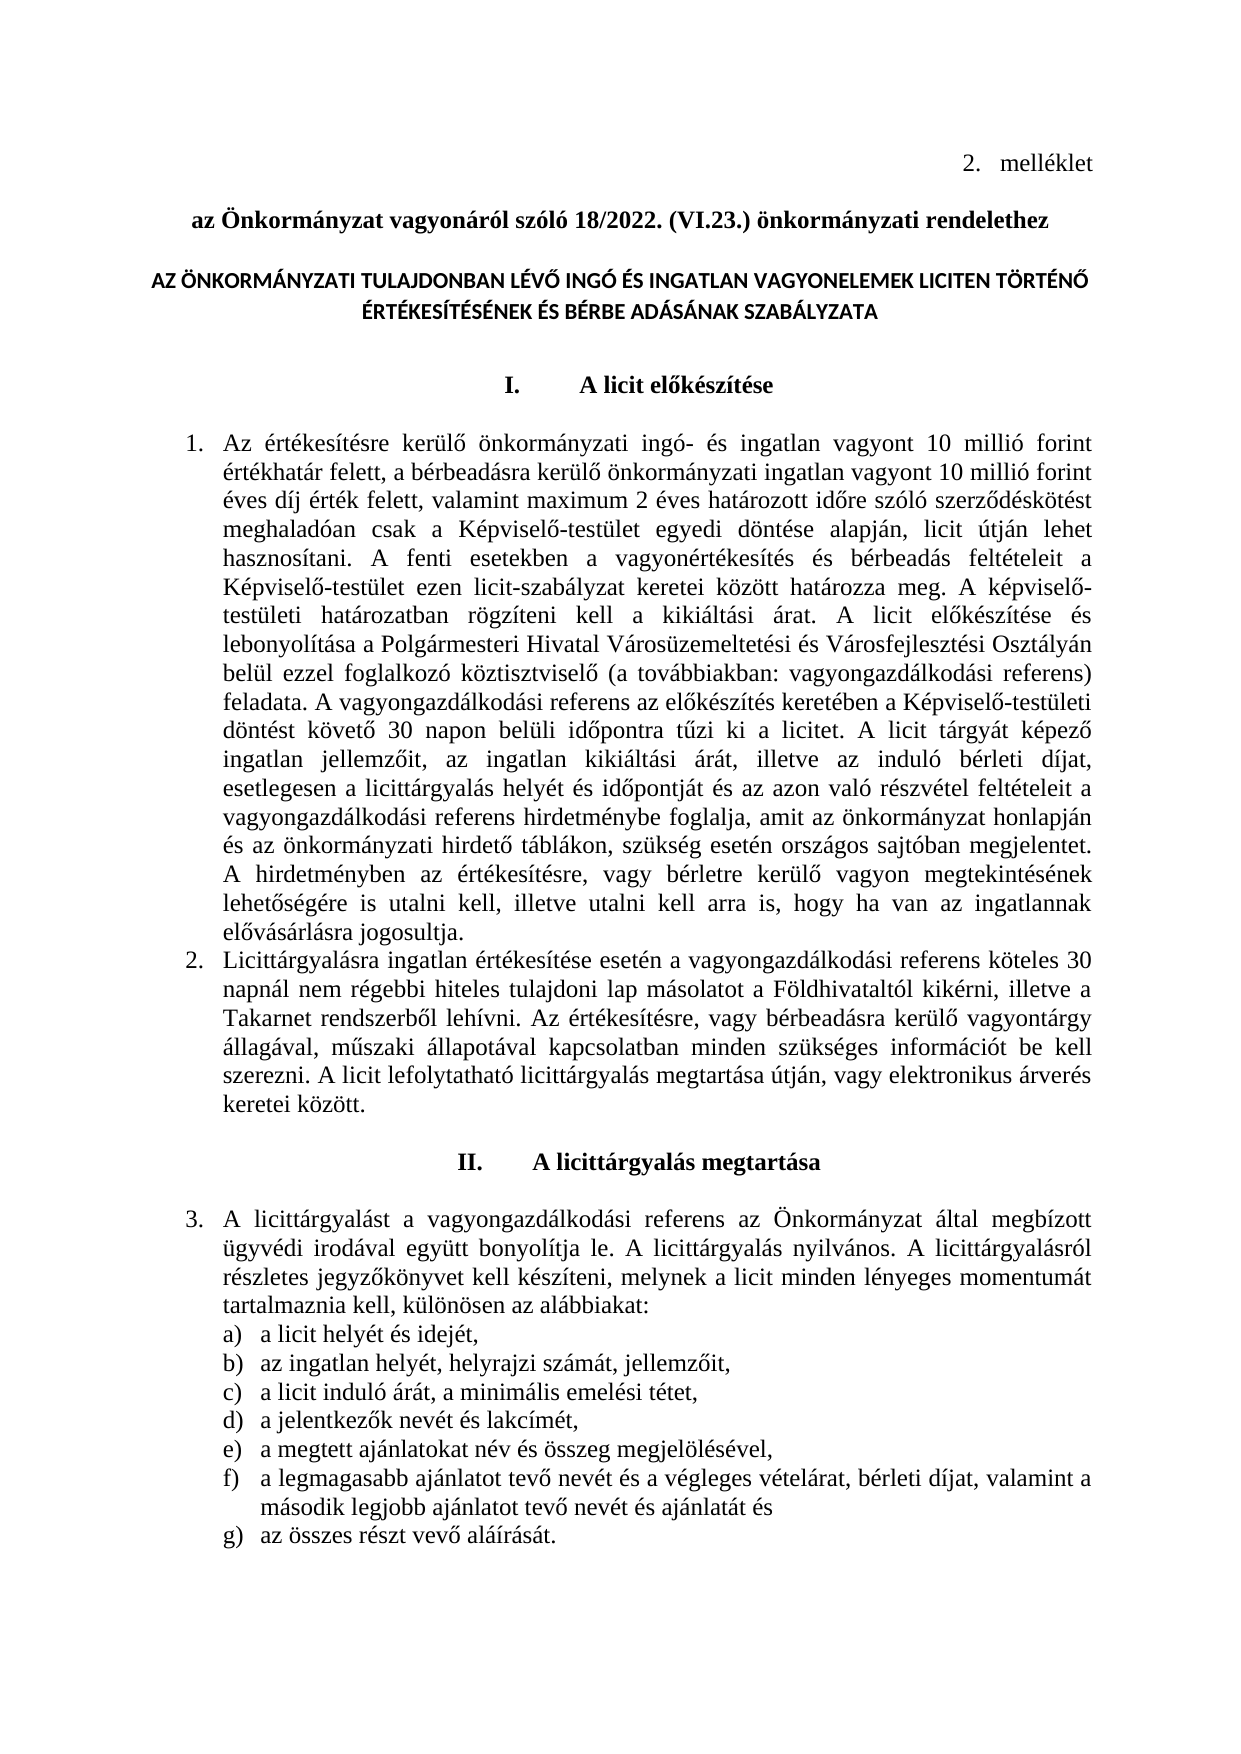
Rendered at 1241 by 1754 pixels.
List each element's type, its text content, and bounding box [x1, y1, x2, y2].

text AZ ÖNKORMÁNYZATI TULAJDONBAN LÉVŐ INGÓ ÉS INGATLAN VAGYONELEMEK LICITEN TÖRTÉNŐ ÉRTÉKESÍTÉSÉNEK ÉS BÉRBE ADÁSÁNAK SZABÁLYZATA [148, 263, 1093, 325]
list A licit előkészítése [185, 371, 1093, 399]
list Licittárgyalásra ingatlan értékesítése esetén a vagyongazdálkodási referens köteles 30 napnál nem régebbi hiteles tulajdoni lap másolatot a Földhivataltól kikérni, illetve a Takarnet rendszerből lehívni. Az értékesítésre, vagy bérbeadásra kerülő vagyontárgy állagával, műszaki állapotával kapcsolatban minden szükséges információt be kell szerezni. A licit lefolytatható licittárgyalás megtartása útján, vagy elektronikus árverés keretei között. [185, 946, 1093, 1118]
list Az értékesítésre kerülő önkormányzati ingó- és ingatlan vagyont 10 millió forint értékhatár felett, a bérbeadásra kerülő önkormányzati ingatlan vagyont 10 millió forint éves díj érték felett, valamint maximum 2 éves határozott időre szóló szerződéskötést meghaladóan csak a Képviselő-testület egyedi döntése alapján, licit útján lehet hasznosítani. A fenti esetekben a vagyonértékesítés és bérbeadás feltételeit a Képviselő-testület ezen licit-szabályzat keretei között határozza meg. A képviselő-testületi határozatban rögzíteni kell a kikiáltási árat. A licit előkészítése és lebonyolítása a Polgármesteri Hivatal Városüzemeltetési és Városfejlesztési Osztályán belül ezzel foglalkozó köztisztviselő (a továbbiakban: vagyongazdálkodási referens) feladata. A vagyongazdálkodási referens az előkészítés keretében a Képviselő-testületi döntést követő 30 napon belüli időpontra tűzi ki a licitet. A licit tárgyát képező ingatlan jellemzőit, az ingatlan kikiáltási árát, illetve az induló bérleti díjat, esetlegesen a licittárgyalás helyét és időpontját és az azon való részvétel feltételeit a vagyongazdálkodási referens hirdetménybe foglalja, amit az önkormányzat honlapján és az önkormányzati hirdető táblákon, szükség esetén országos sajtóban megjelentet. A hirdetményben az értékesítésre, vagy bérletre kerülő vagyon megtekintésének lehetőségére is utalni kell, illetve utalni kell arra is, hogy ha van az ingatlannak elővásárlásra jogosultja. [185, 428, 1093, 946]
list a licit helyét és idejét, [223, 1319, 1093, 1348]
list a megtett ajánlatokat név és összeg megjelölésével, [223, 1434, 1093, 1463]
list az összes részt vevő aláírását. [223, 1521, 1093, 1549]
list A licittárgyalást a vagyongazdálkodási referens az Önkormányzat által megbízott ügyvédi irodával együtt bonyolítja le. A licittárgyalás nyilvános. A licittárgyalásról részletes jegyzőkönyvet kell készíteni, melynek a licit minden lényeges momentumát tartalmaznia kell, különösen az alábbiakat: [185, 1204, 1093, 1319]
list az ingatlan helyét, helyrajzi számát, jellemzőit, [223, 1348, 1093, 1377]
list A licittárgyalás megtartása [185, 1147, 1093, 1176]
text az Önkormányzat vagyonáról szóló 18/2022. (VI.23.) önkormányzati rendelethez [148, 205, 1093, 234]
list a legmagasabb ajánlatot tevő nevét és a végleges vételárat, bérleti díjat, valamint a második legjobb ajánlatot tevő nevét és ajánlatát és [223, 1463, 1093, 1521]
list melléklet [185, 148, 1093, 176]
list a licit induló árát, a minimális emelési tétet, [223, 1377, 1093, 1406]
list a jelentkezők nevét és lakcímét, [223, 1406, 1093, 1434]
